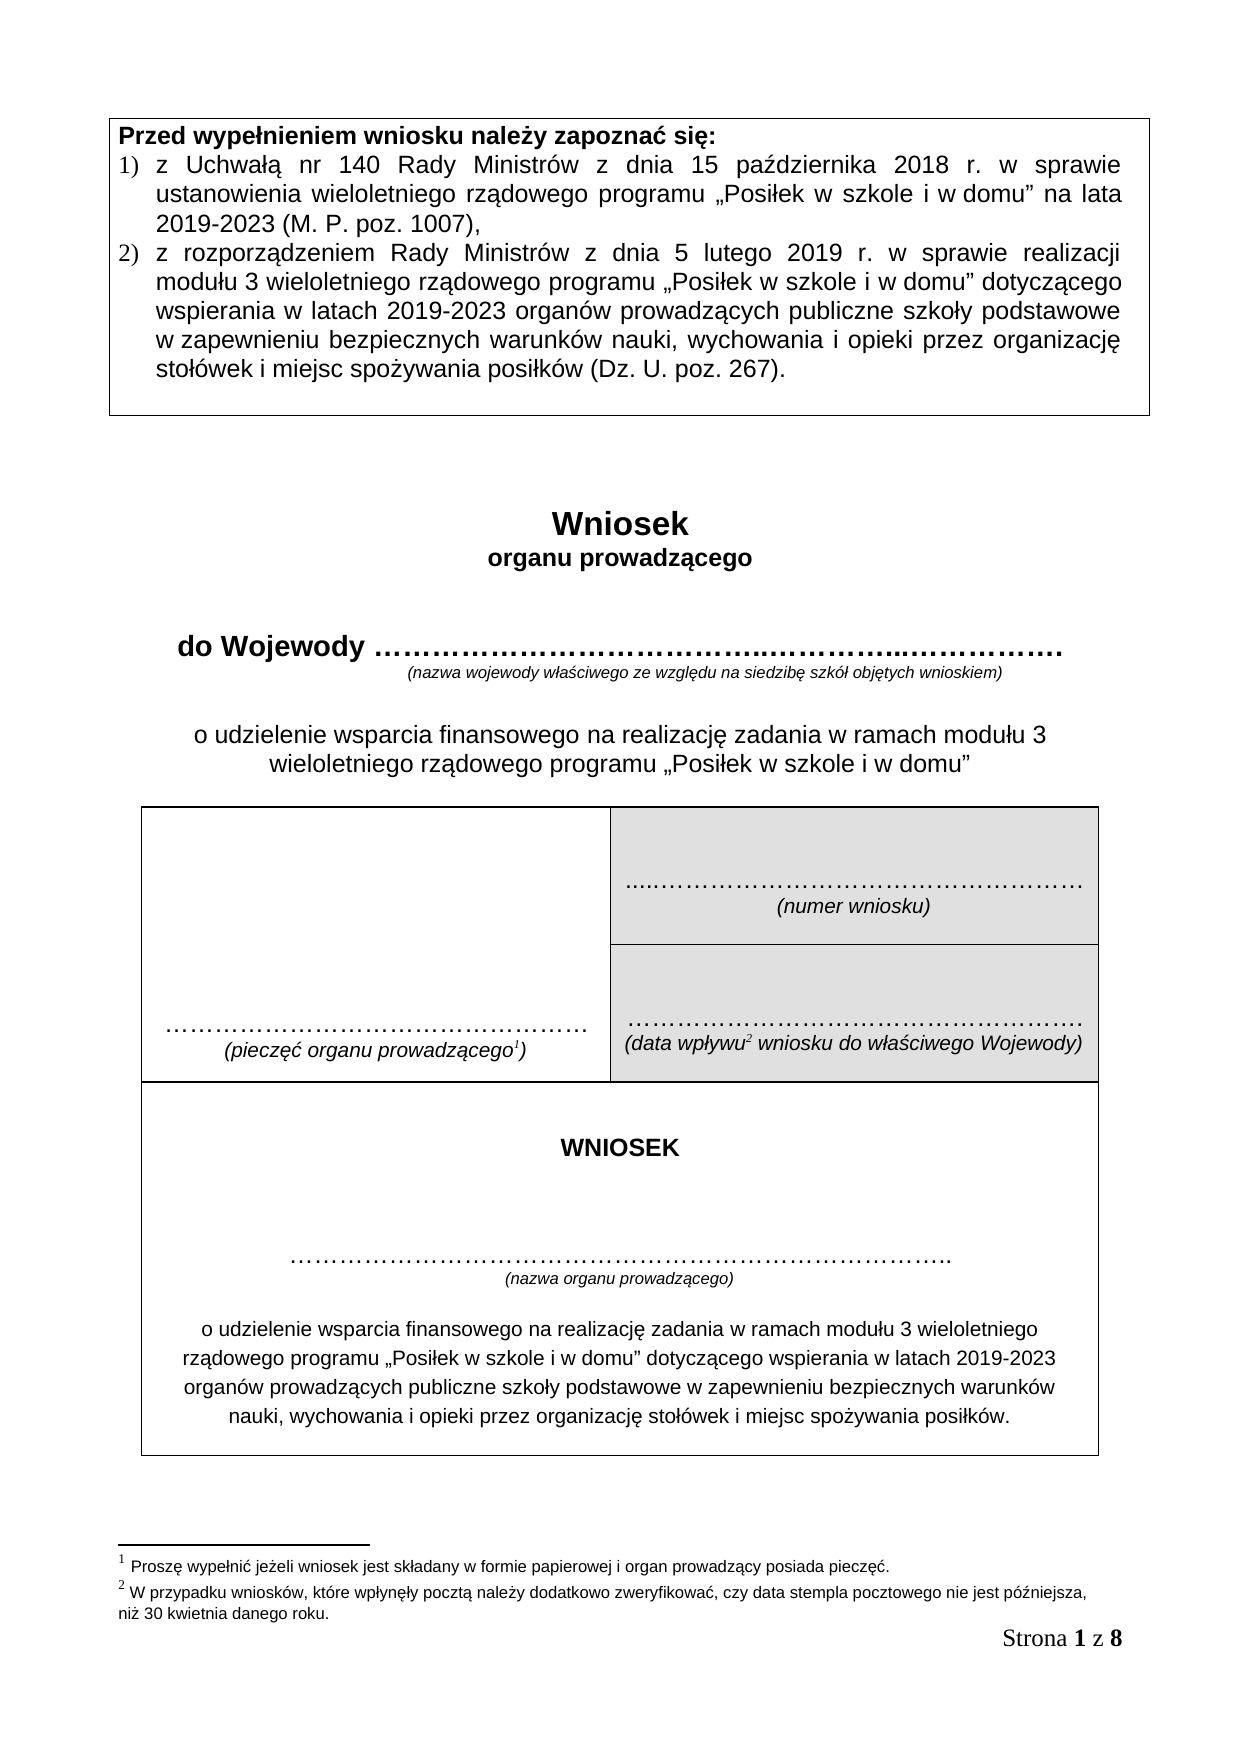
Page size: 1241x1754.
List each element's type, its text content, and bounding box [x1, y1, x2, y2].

list z rozporządzeniem Rady Ministrów z dnia 5 lutego 2019 r. w sprawie realizacji modułu 3 wieloletniego rządowego programu „Posiłek w szkole i w domu” dotyczącego wspierania w latach 2019-2023 organów prowadzących publiczne szkoły podstawowe w zapewnieniu bezpiecznych warunków nauki, wychowania i opieki przez organizację stołówek i miejsc spożywania posiłków (Dz. U. poz. 267). [118, 238, 1122, 381]
text organu prowadzącego [118, 543, 1122, 572]
table_cell WNIOSEK …………………………………………………………………….. (nazwa organu prowadzącego) o udzielenie wsparcia finansowego na realizację zadania w ramach modułu 3 wieloletniego rządowego programu „Posiłek w szkole i w domu” dotyczącego wspierania w latach 2019-2023 organów prowadzących publiczne szkoły podstawowe w zapewnieniu bezpiecznych warunków nauki, wychowania i opieki przez organizację stołówek i miejsc spożywania posiłków. [142, 1083, 1098, 1454]
subtitle Wniosek [118, 504, 1122, 543]
text Przed wypełnieniem wniosku należy zapoznać się: [110, 119, 1149, 150]
text do Wojewody …………………………………..…………...……………. [118, 629, 1122, 663]
table_header .....…………………………………………… (numer wniosku) [611, 808, 1098, 944]
list z Uchwałą nr 140 Rady Ministrów z dnia 15 października 2018 r. w sprawie ustanowienia wieloletniego rządowego programu „Posiłek w szkole i w domu” na lata 2019-2023 (M. P. poz. 1007), [118, 150, 1122, 238]
text (nazwa wojewody właściwego ze względu na siedzibę szkół objętych wnioskiem) [118, 663, 1122, 682]
table_header …………………………………………… (pieczęć organu prowadzącego) [142, 808, 610, 1081]
text o udzielenie wsparcia finansowego na realizację zadania w ramach modułu 3 wieloletniego rządowego programu „Posiłek w szkole i w domu” [118, 720, 1122, 778]
table_cell ………………………………………………. (data wpływu wniosku do właściwego Wojewody) [611, 945, 1098, 1081]
